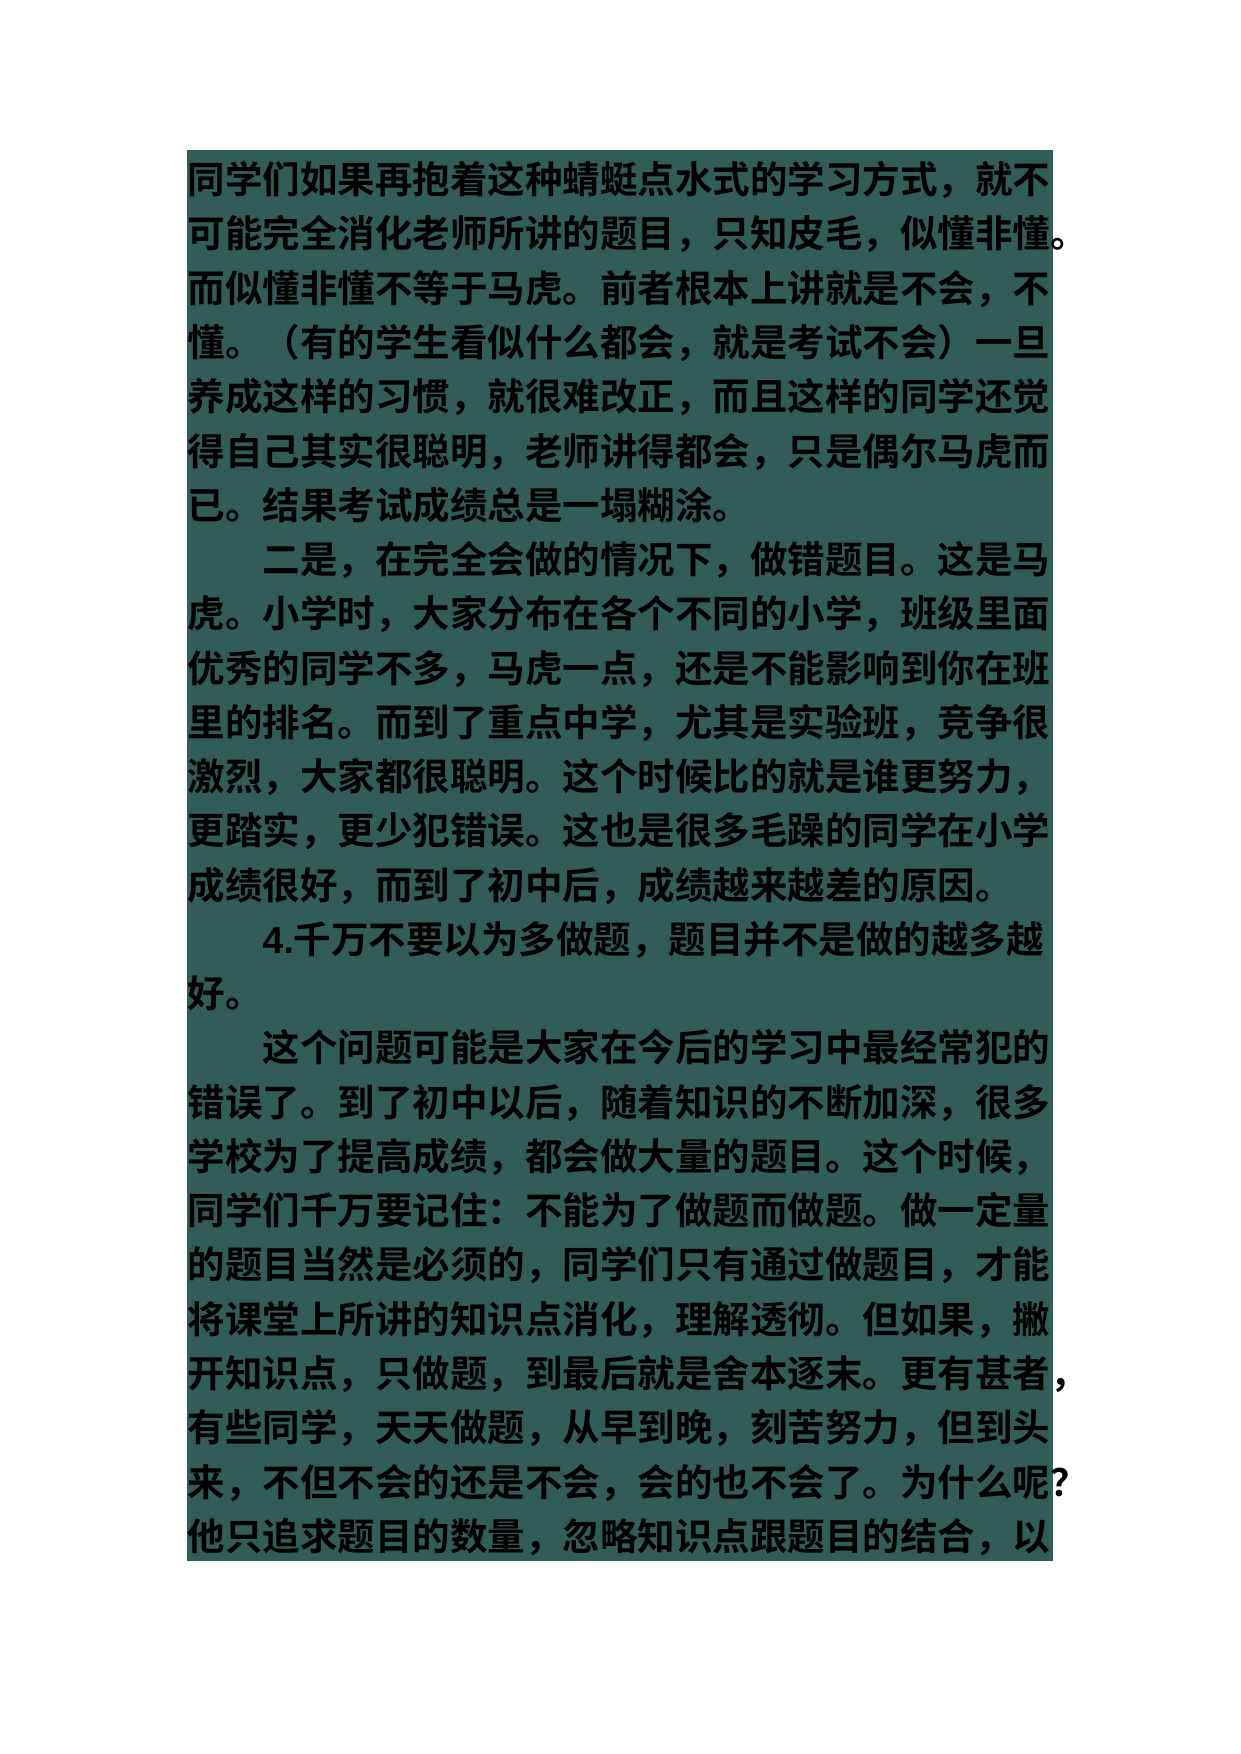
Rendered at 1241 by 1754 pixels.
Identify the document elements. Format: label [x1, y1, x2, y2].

text [187, 150, 1053, 1561]
